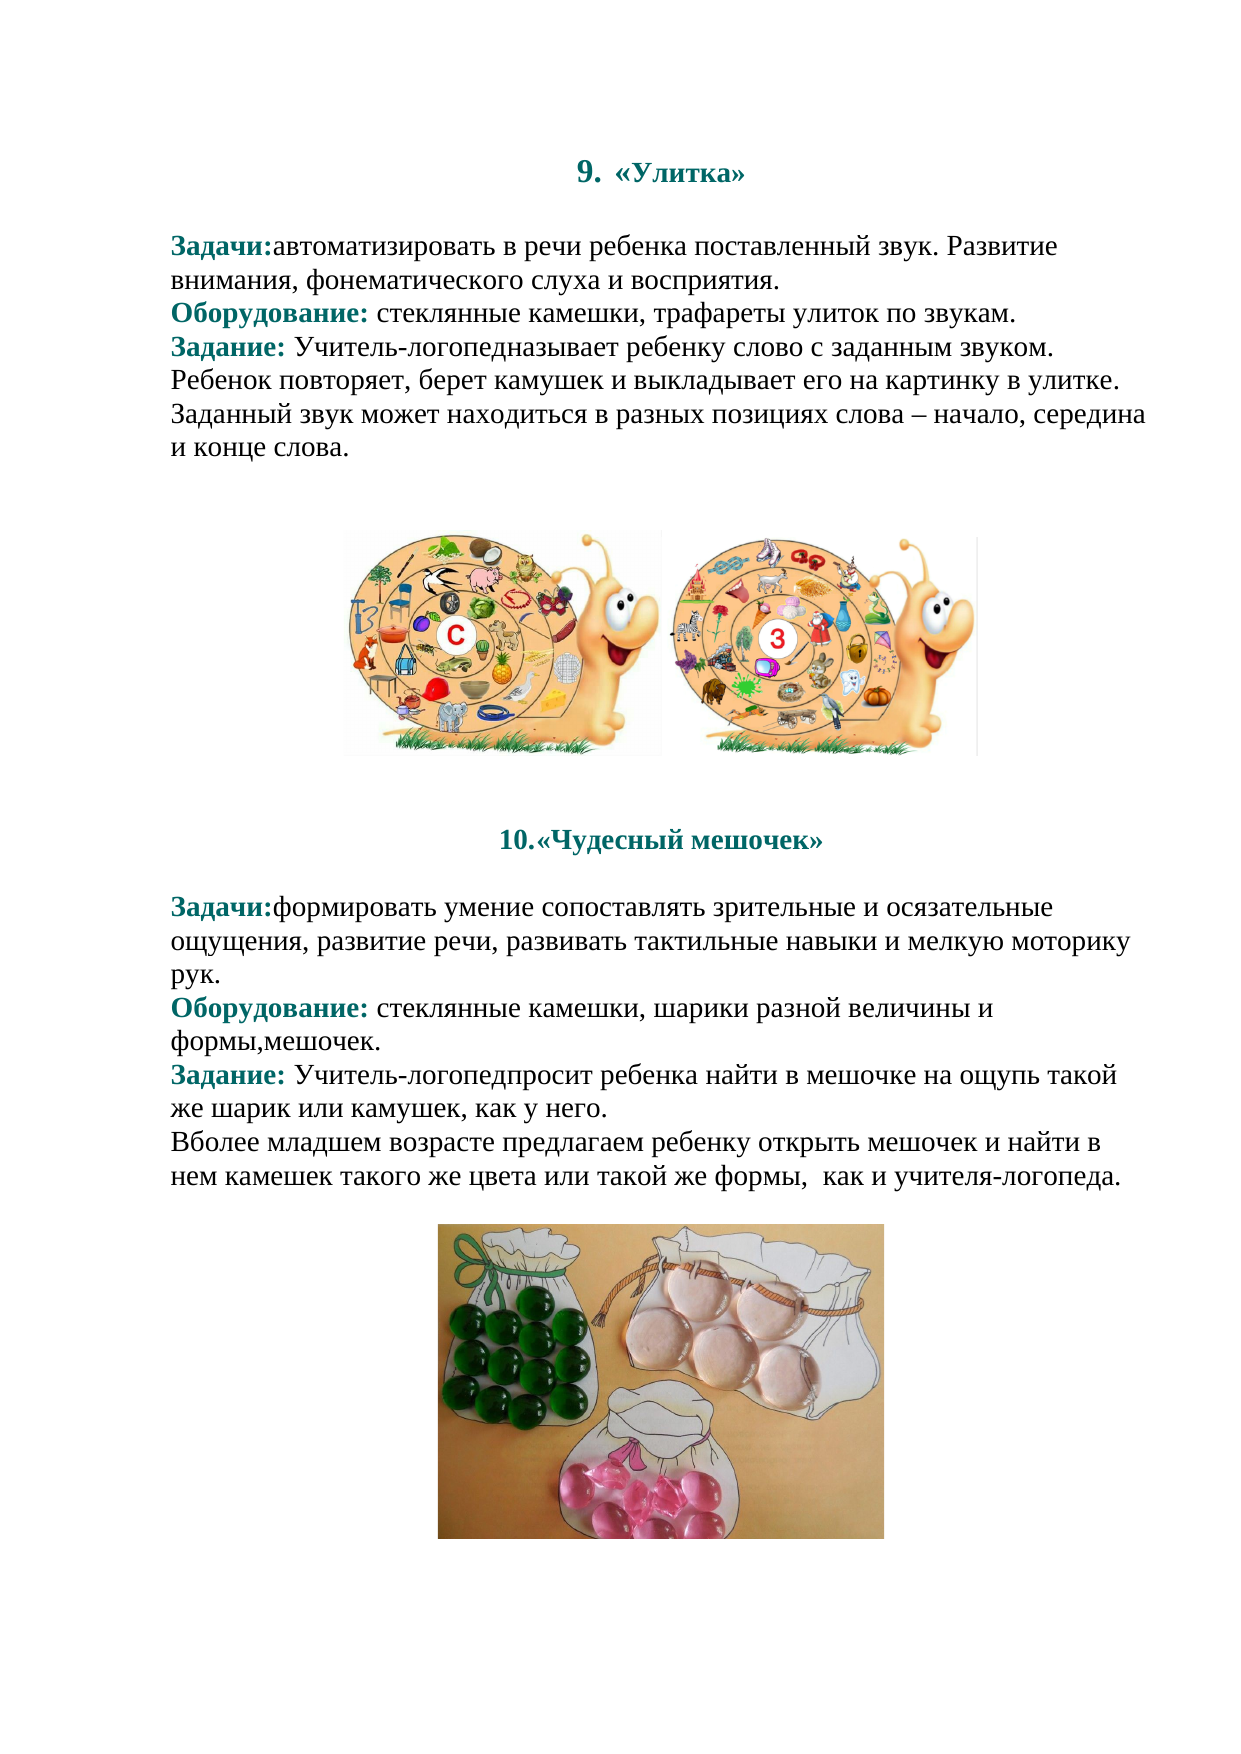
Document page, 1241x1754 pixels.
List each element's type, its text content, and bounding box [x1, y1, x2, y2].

picture [437, 1224, 885, 1539]
text Оборудование: стеклянные камешки, шарики разной величины и формы,мешочек. Задание: Учитель-логопедпросит ребенка найти в мешочке на ощупь такой же шарик или камушек, как у него. [170, 990, 1152, 1124]
text Задачи:формировать умение сопоставлять зрительные и осязательные ощущения, развитие речи, развивать тактильные навыки и мелкую моторику рук. [221, 889, 1152, 990]
list «Чудесный мешочек» [170, 822, 1152, 856]
picture [343, 530, 979, 756]
text Задачи:автоматизировать в речи ребенка поставленный звук. Развитие внимания, фонематического слуха и восприятия. Оборудование: стеклянные камешки, трафареты улиток по звукам. [170, 228, 1152, 329]
text Задание: Учитель-логопедназывает ребенку слово с заданным звуком. Ребенок повторяет, берет камушек и выкладывает его на картинку в улитке. Заданный звук может находиться в разных позициях слова – начало, середина и конце слова. [170, 329, 1152, 463]
text Вболее младшем возрасте предлагаем ребенку открыть мешочек и найти в нем камешек такого же цвета или такой же формы, как и учителя-логопеда. [170, 1124, 1152, 1191]
list «Улитка» [170, 152, 1152, 190]
